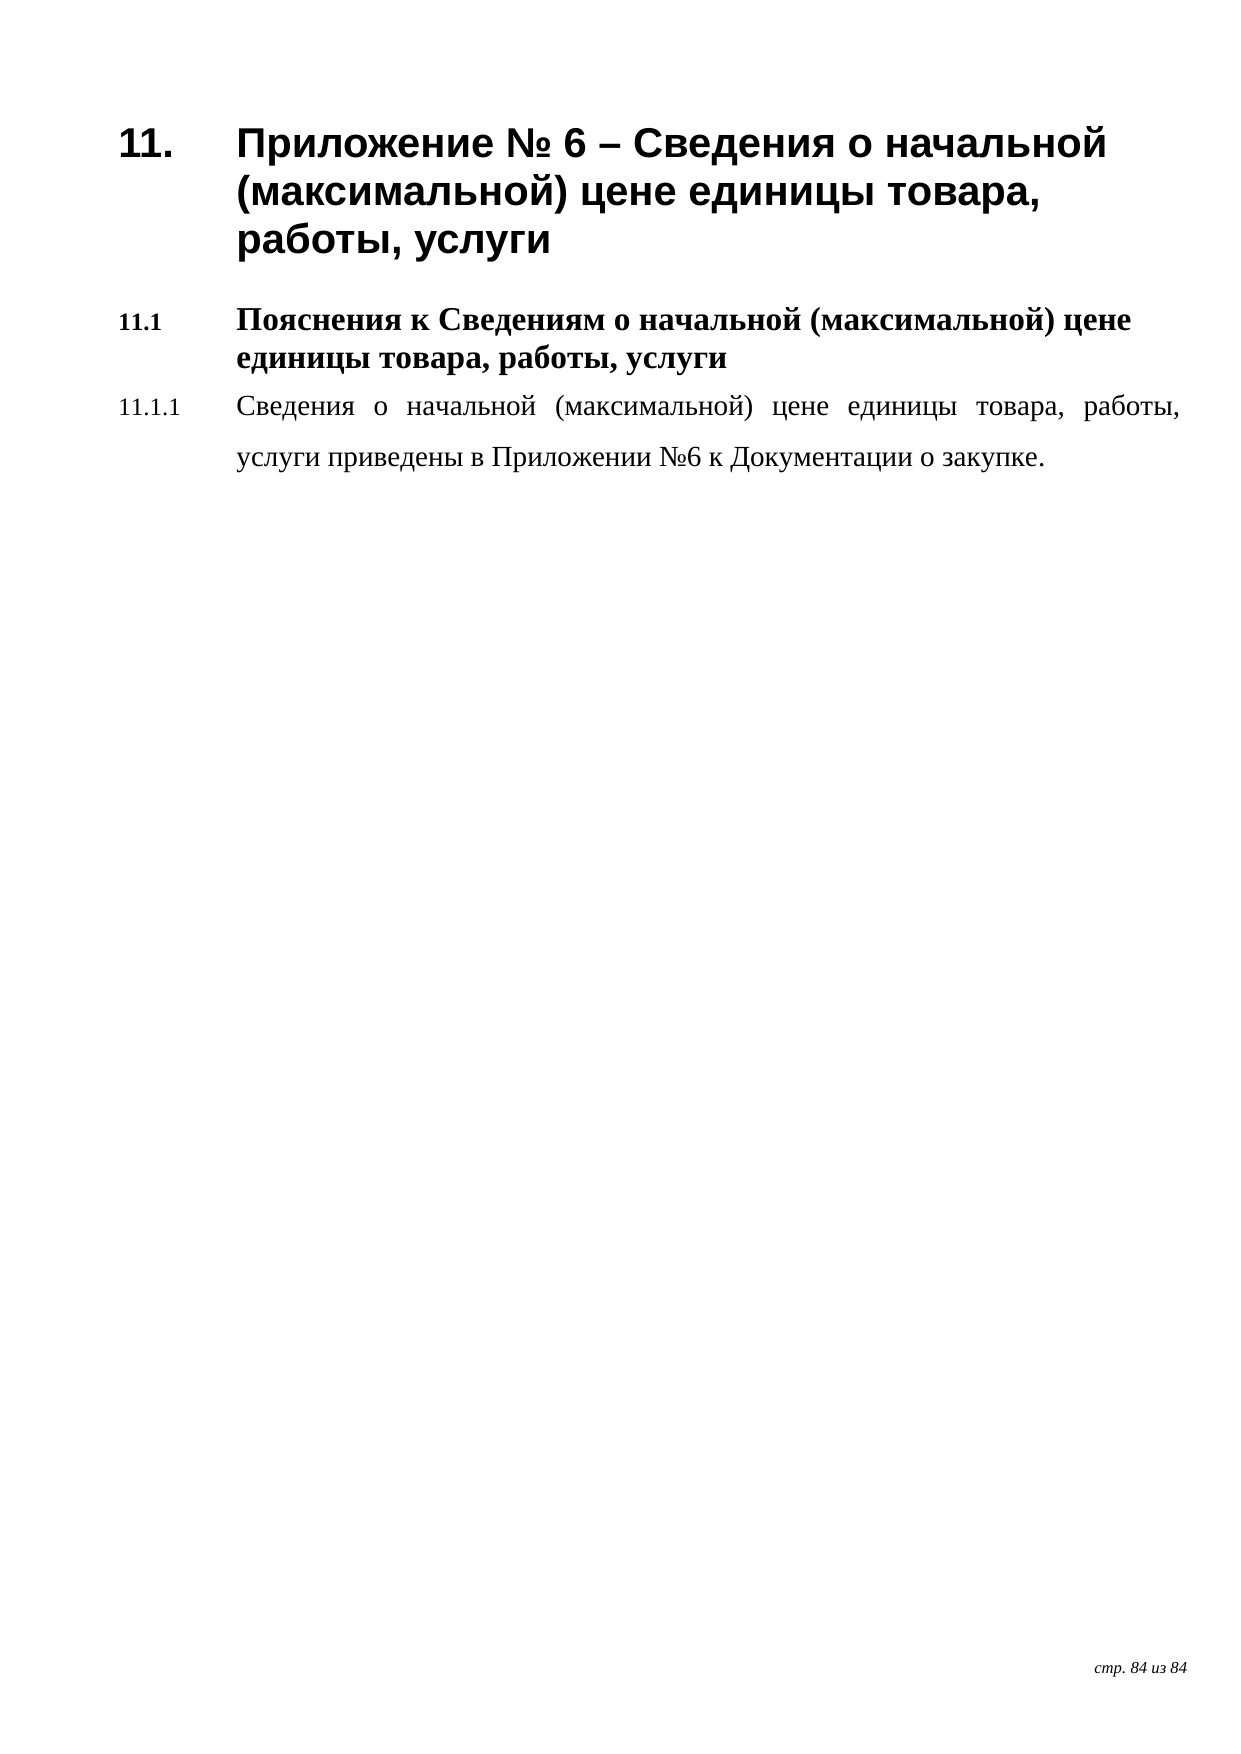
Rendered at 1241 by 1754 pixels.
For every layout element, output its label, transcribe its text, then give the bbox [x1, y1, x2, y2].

subtitle Пояснения к Сведениям о начальной (максимальной) цене единицы товара, работы, услуги [118, 299, 1181, 376]
list Сведения о начальной (максимальной) цене единицы товара, работы, услуги приведены в Приложении №6 к Документации о закупке. [118, 388, 1181, 472]
subtitle Приложение № 6 – Сведения о начальной (максимальной) цене единицы товара, работы, услуги [118, 118, 1181, 262]
